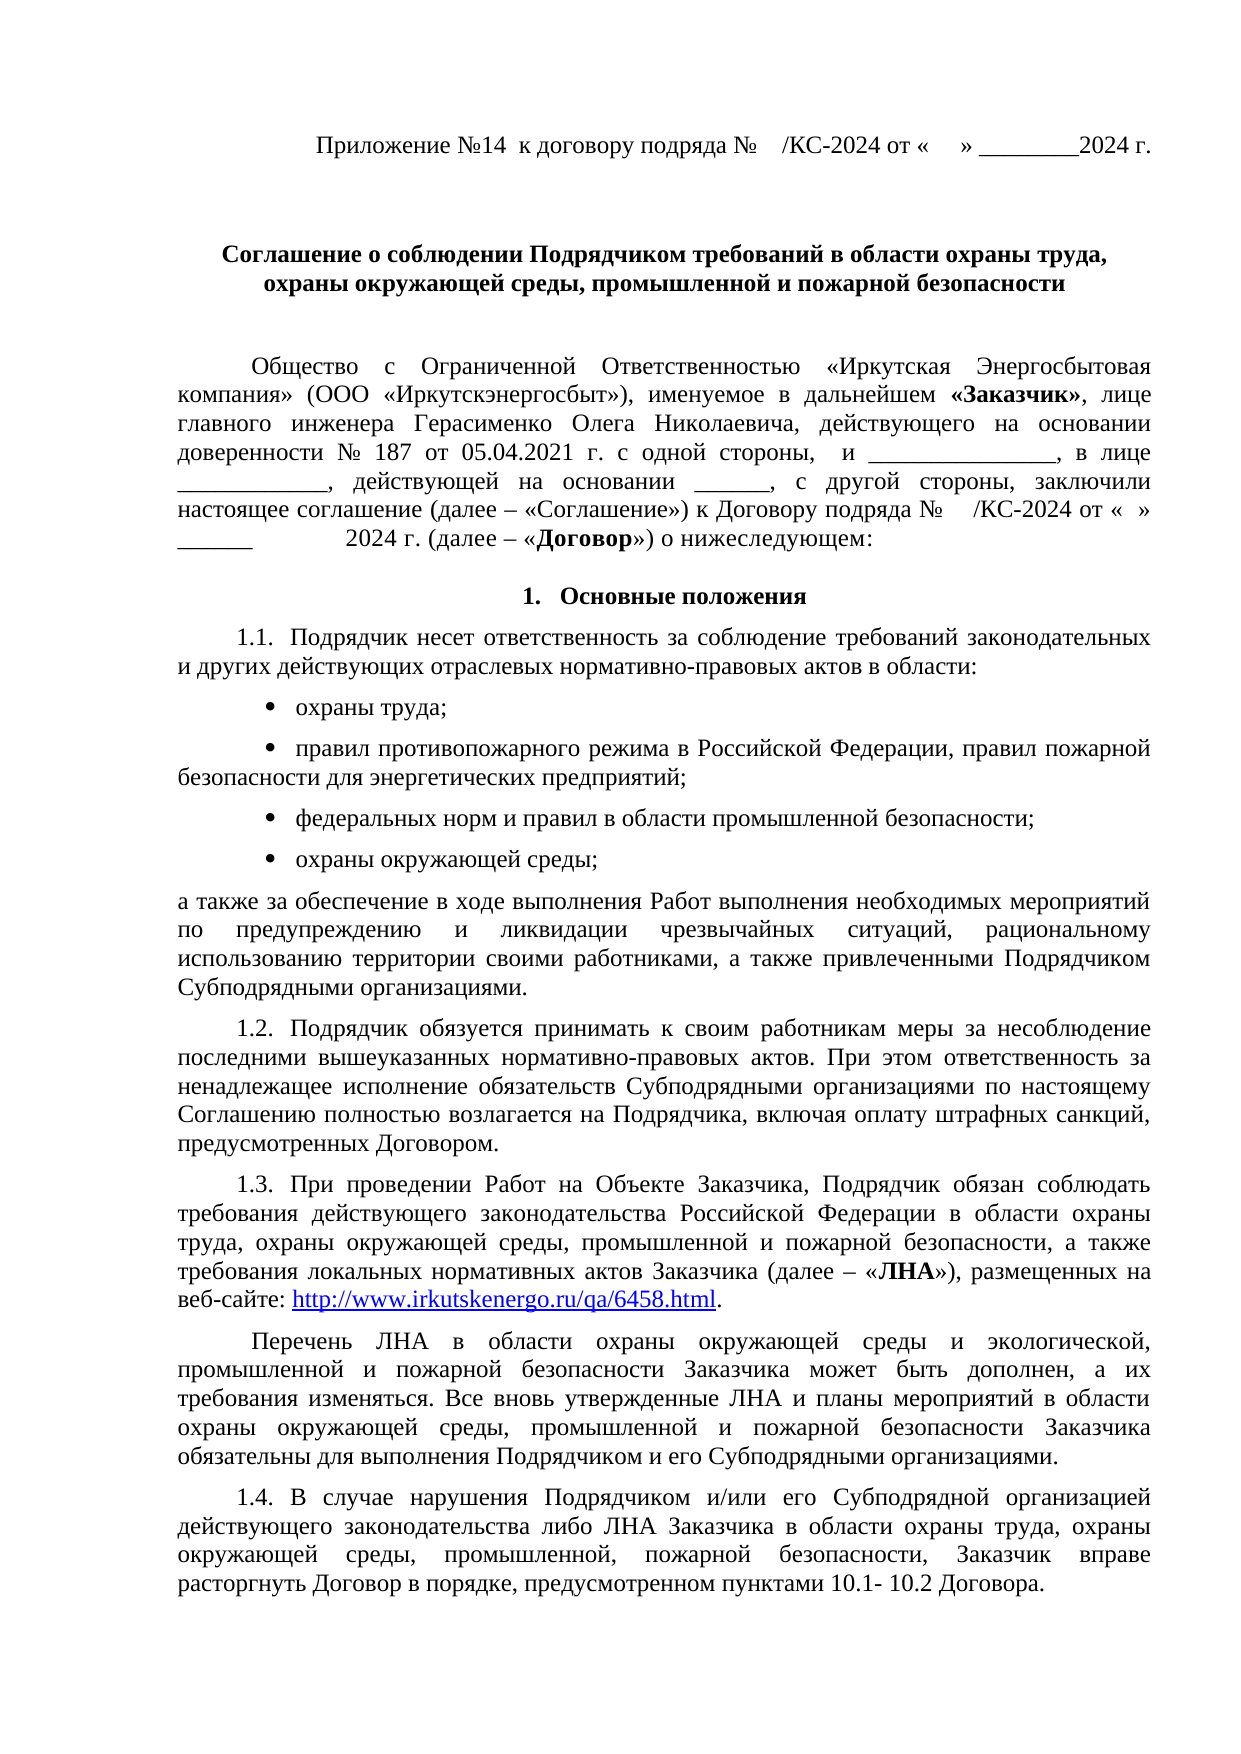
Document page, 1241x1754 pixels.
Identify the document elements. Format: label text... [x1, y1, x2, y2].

list правил противопожарного режима в Российской Федерации, правил пожарной безопасности для энергетических предприятий; [177, 733, 1152, 791]
list охраны труда; [177, 692, 1152, 721]
list охраны окружающей среды; [177, 844, 1152, 873]
list Основные положения [177, 581, 1152, 609]
list Соглашение о соблюдении Подрядчиком требований в области охраны труда, охраны окружающей среды, промышленной и пожарной безопасности [177, 239, 1152, 297]
text Общество с Ограниченной Ответственностью «Иркутская Энергосбытовая компания» (ООО «Иркутскэнергосбыт»), именуемое в дальнейшем «Заказчик», лице главного инженера Герасименко Олега Николаевича, действующего на основании доверенности № 187 от 05.04.2021 г. с одной стороны, и _______________, в лице ____________, действующей на основании ______, с другой стороны, заключили настоящее соглашение (далее – «Соглашение») к Договору подряда № /КС-2024 от « » ______ 2024 г. (далее – «Договор») о нижеследующем: [177, 351, 1152, 552]
text Перечень ЛНА в области охраны окружающей среды и экологической, промышленной и пожарной безопасности Заказчика может быть дополнен, а их требования изменяться. Все вновь утвержденные ЛНА и планы мероприятий в области охраны окружающей среды, промышленной и пожарной безопасности Заказчика обязательны для выполнения Подрядчиком и его Субподрядными организациями. [177, 1326, 1152, 1469]
list При проведении Работ на Объекте Заказчика, Подрядчик обязан соблюдать требования действующего законодательства Российской Федерации в области охраны труда, охраны окружающей среды, промышленной и пожарной безопасности, а также требования локальных нормативных актов Заказчика (далее – «ЛНА»), размещенных на веб-сайте: http://www.irkutskenergo.ru/qa/6458.html. [177, 1169, 1152, 1313]
list В случае нарушения Подрядчиком и/или его Субподрядной организацией действующего законодательства либо ЛНА Заказчика в области охраны труда, охраны окружающей среды, промышленной, пожарной безопасности, Заказчик вправе расторгнуть Договор в порядке, предусмотренном пунктами 10.1- 10.2 Договора. [177, 1482, 1152, 1597]
list Приложение №14 к договору подряда № /КС-2024 от « » ________2024 г. [177, 131, 1152, 188]
list Подрядчик несет ответственность за соблюдение требований законодательных и других действующих отраслевых нормативно-правовых актов в области: [177, 622, 1152, 679]
list федеральных норм и правил в области промышленной безопасности; [177, 803, 1152, 832]
list Подрядчик обязуется принимать к своим работникам меры за несоблюдение последними вышеуказанных нормативно-правовых актов. При этом ответственность за ненадлежащее исполнение обязательств Субподрядными организациями по настоящему Соглашению полностью возлагается на Подрядчика, включая оплату штрафных санкций, предусмотренных Договором. [177, 1013, 1152, 1157]
text а также за обеспечение в ходе выполнения Работ выполнения необходимых мероприятий по предупреждению и ликвидации чрезвычайных ситуаций, рациональному использованию территории своими работниками, а также привлеченными Подрядчиком Субподрядными организациями. [177, 886, 1152, 1001]
